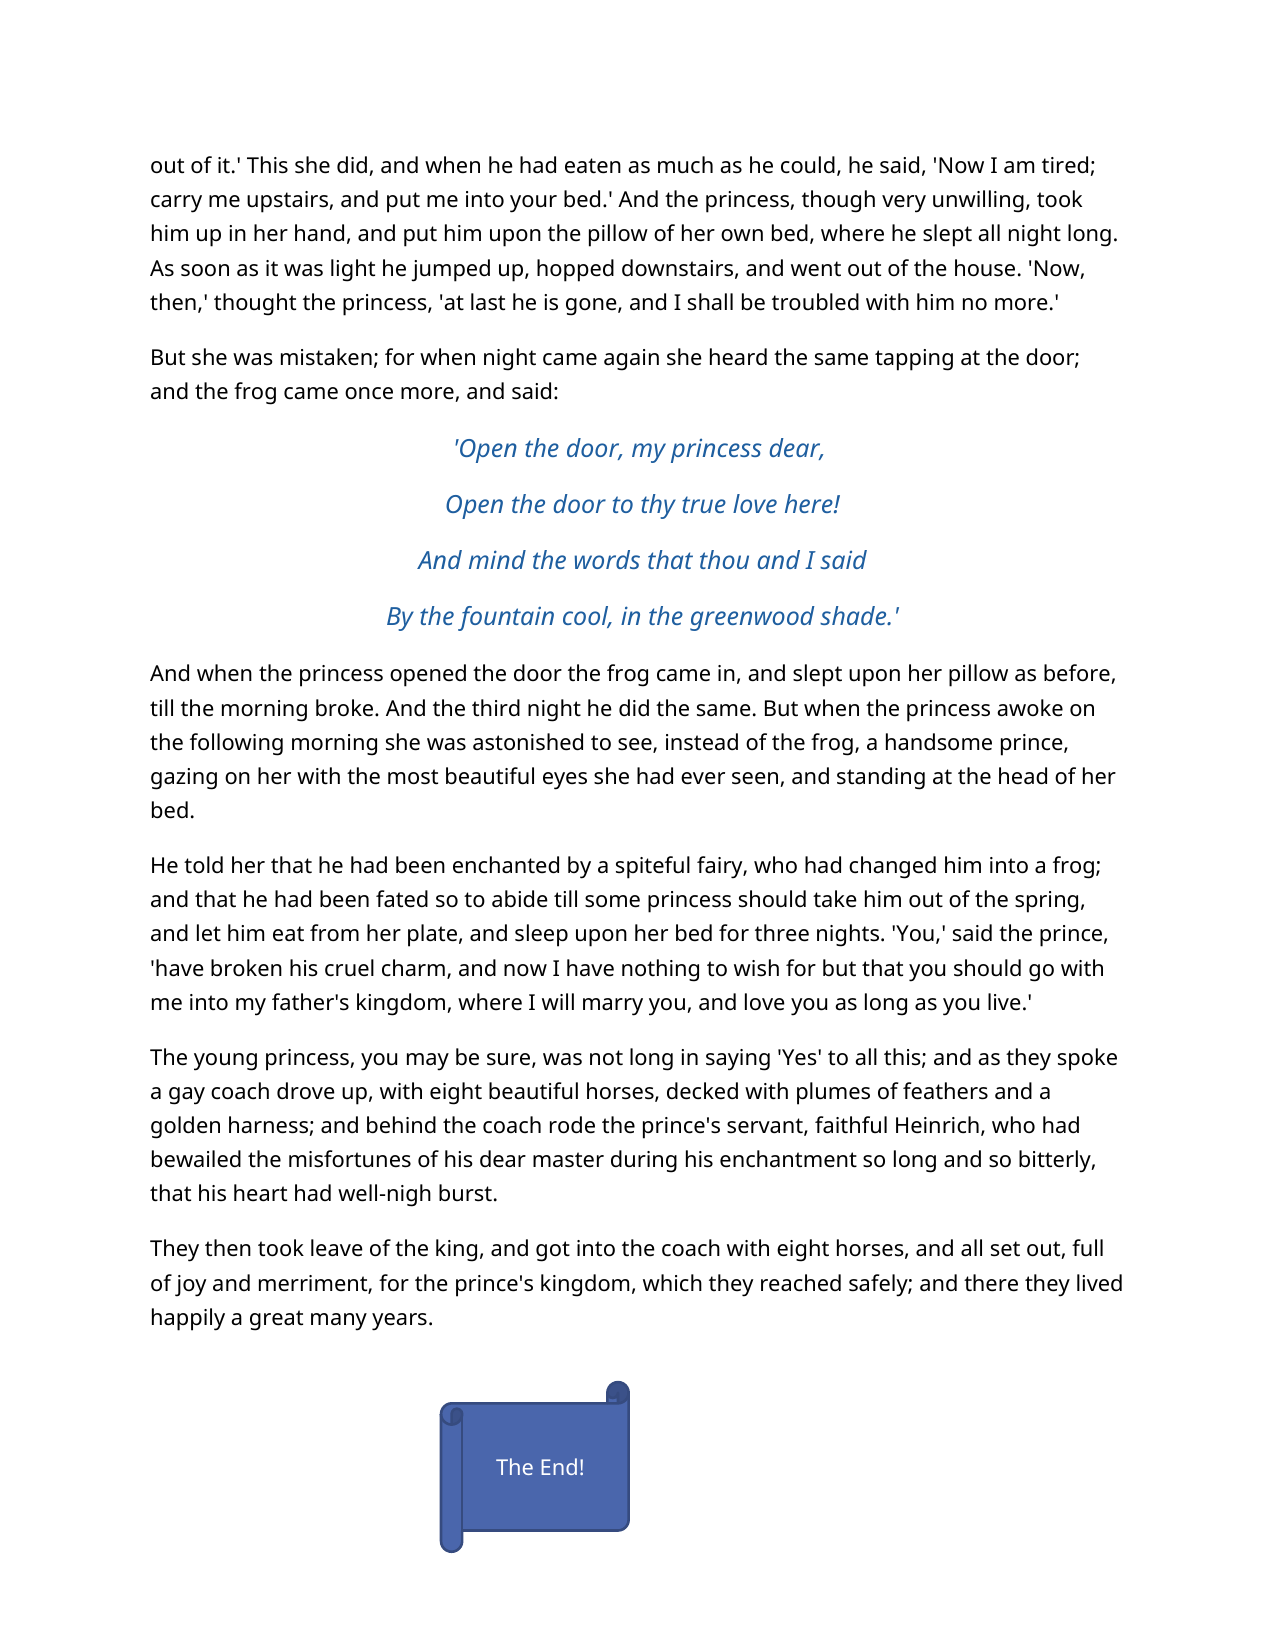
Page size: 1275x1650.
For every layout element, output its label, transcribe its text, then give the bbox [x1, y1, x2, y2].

text Open the door to thy true love here! [225, 487, 1050, 521]
text He told her that he had been enchanted by a spiteful fairy, who had changed him into a frog; and that he had been fated so to abide till some princess should take him out of the spring, and let him eat from her plate, and sleep upon her bed for three nights. 'You,' said the prince, 'have broken his cruel charm, and now I have nothing to wish for but that you should go with me into my father's kingdom, where I will marry you, and love you as long as you live.' [150, 850, 1125, 1016]
text By the fountain cool, in the greenwood shade.' [225, 598, 1050, 632]
text They then took leave of the king, and got into the coach with eight horses, and all set out, full of joy and merriment, for the prince's kingdom, which they reached safely; and there they lived happily a great many years. [150, 1233, 1125, 1331]
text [150, 150, 1125, 316]
text And mind the words that thou and I said [225, 542, 1050, 577]
text 'Open the door, my princess dear, [225, 431, 1050, 465]
text But she was mistaken; for when night came again she heard the same tapping at the door; and the frog came once more, and said: [150, 342, 1125, 406]
text The young princess, you may be sure, was not long in saying 'Yes' to all this; and as they spoke a gay coach drove up, with eight beautiful horses, decked with plumes of feathers and a golden harness; and behind the coach rode the prince's servant, faithful Heinrich, who had bewailed the misfortunes of his dear master during his enchantment so long and so bitterly, that his heart had well-nigh burst. [150, 1042, 1125, 1208]
text And when the princess opened the door the frog came in, and slept upon her pillow as before, till the morning broke. And the third night he did the same. But when the princess awoke on the following morning she was astonished to see, instead of the frog, a handsome prince, gazing on her with the most beautiful eyes she had ever seen, and standing at the head of her bed. [150, 658, 1125, 825]
